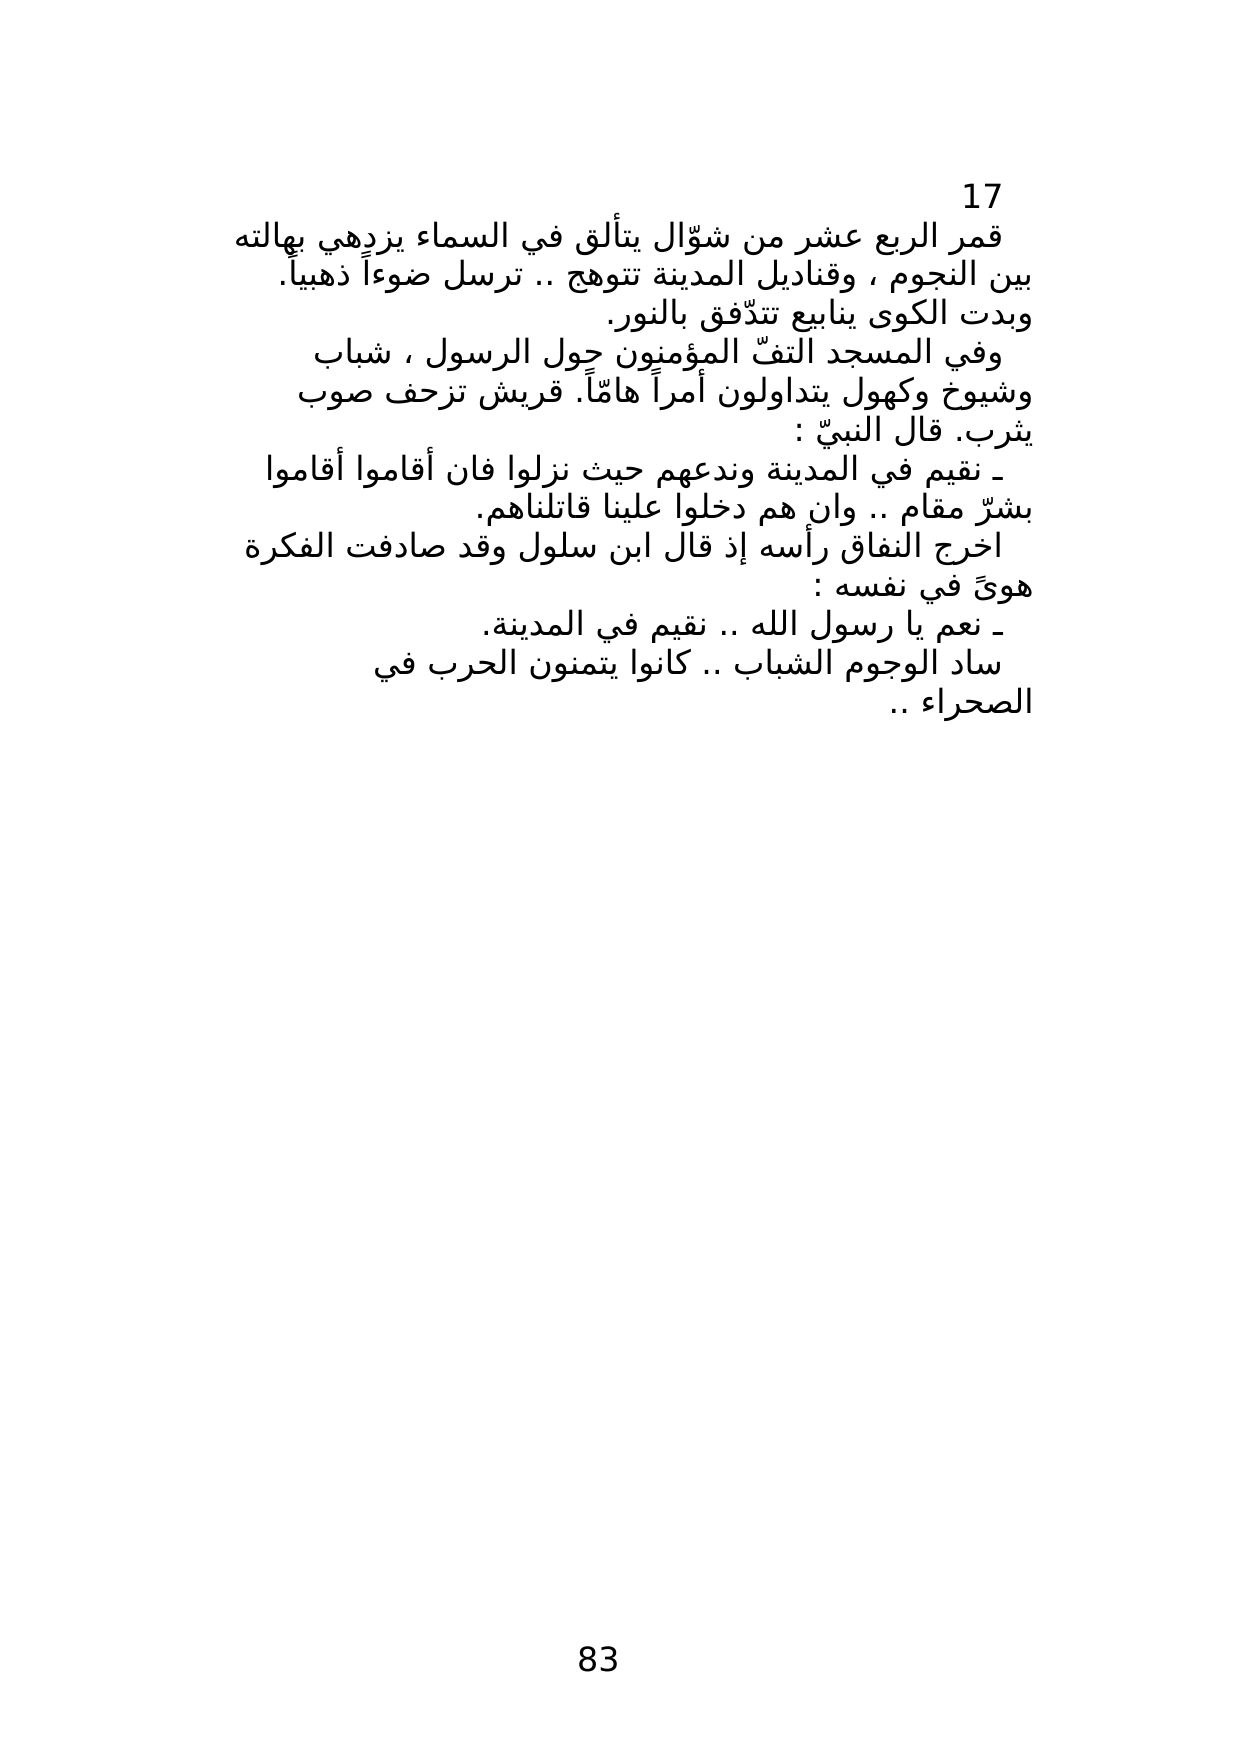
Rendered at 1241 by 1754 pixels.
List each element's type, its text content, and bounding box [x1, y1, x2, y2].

text ـ نعم يا رسول الله .. نقيم في المدينة. [222, 604, 1033, 643]
text ـ نقيم في المدينة وندعهم حيث نزلوا فان أقاموا أقاموا بشرّ مقام .. وان هم دخلوا علينا قاتلناهم. [222, 449, 1033, 527]
text قمر الربع عشر من شوّال يتألق في السماء يزدهي بهالته بين النجوم ، وقناديل المدينة تتوهج .. ترسل ضوءاً ذهبياً. وبدت الكوى ينابيع تتدّفق بالنور. [222, 216, 1033, 333]
text 17 [222, 177, 1033, 216]
text ساد الوجوم الشباب .. كانوا يتمنون الحرب في الصحراء .. [222, 643, 1033, 721]
text وفي المسجد التفّ المؤمنون حول الرسول ، شباب وشيوخ وكهول يتداولون أمراً هامّاً. قريش تزحف صوب يثرب. قال النبيّ : [222, 333, 1033, 449]
text اخرج النفاق رأسه إذ قال ابن سلول وقد صادفت الفكرة هوىً في نفسه : [222, 527, 1033, 604]
